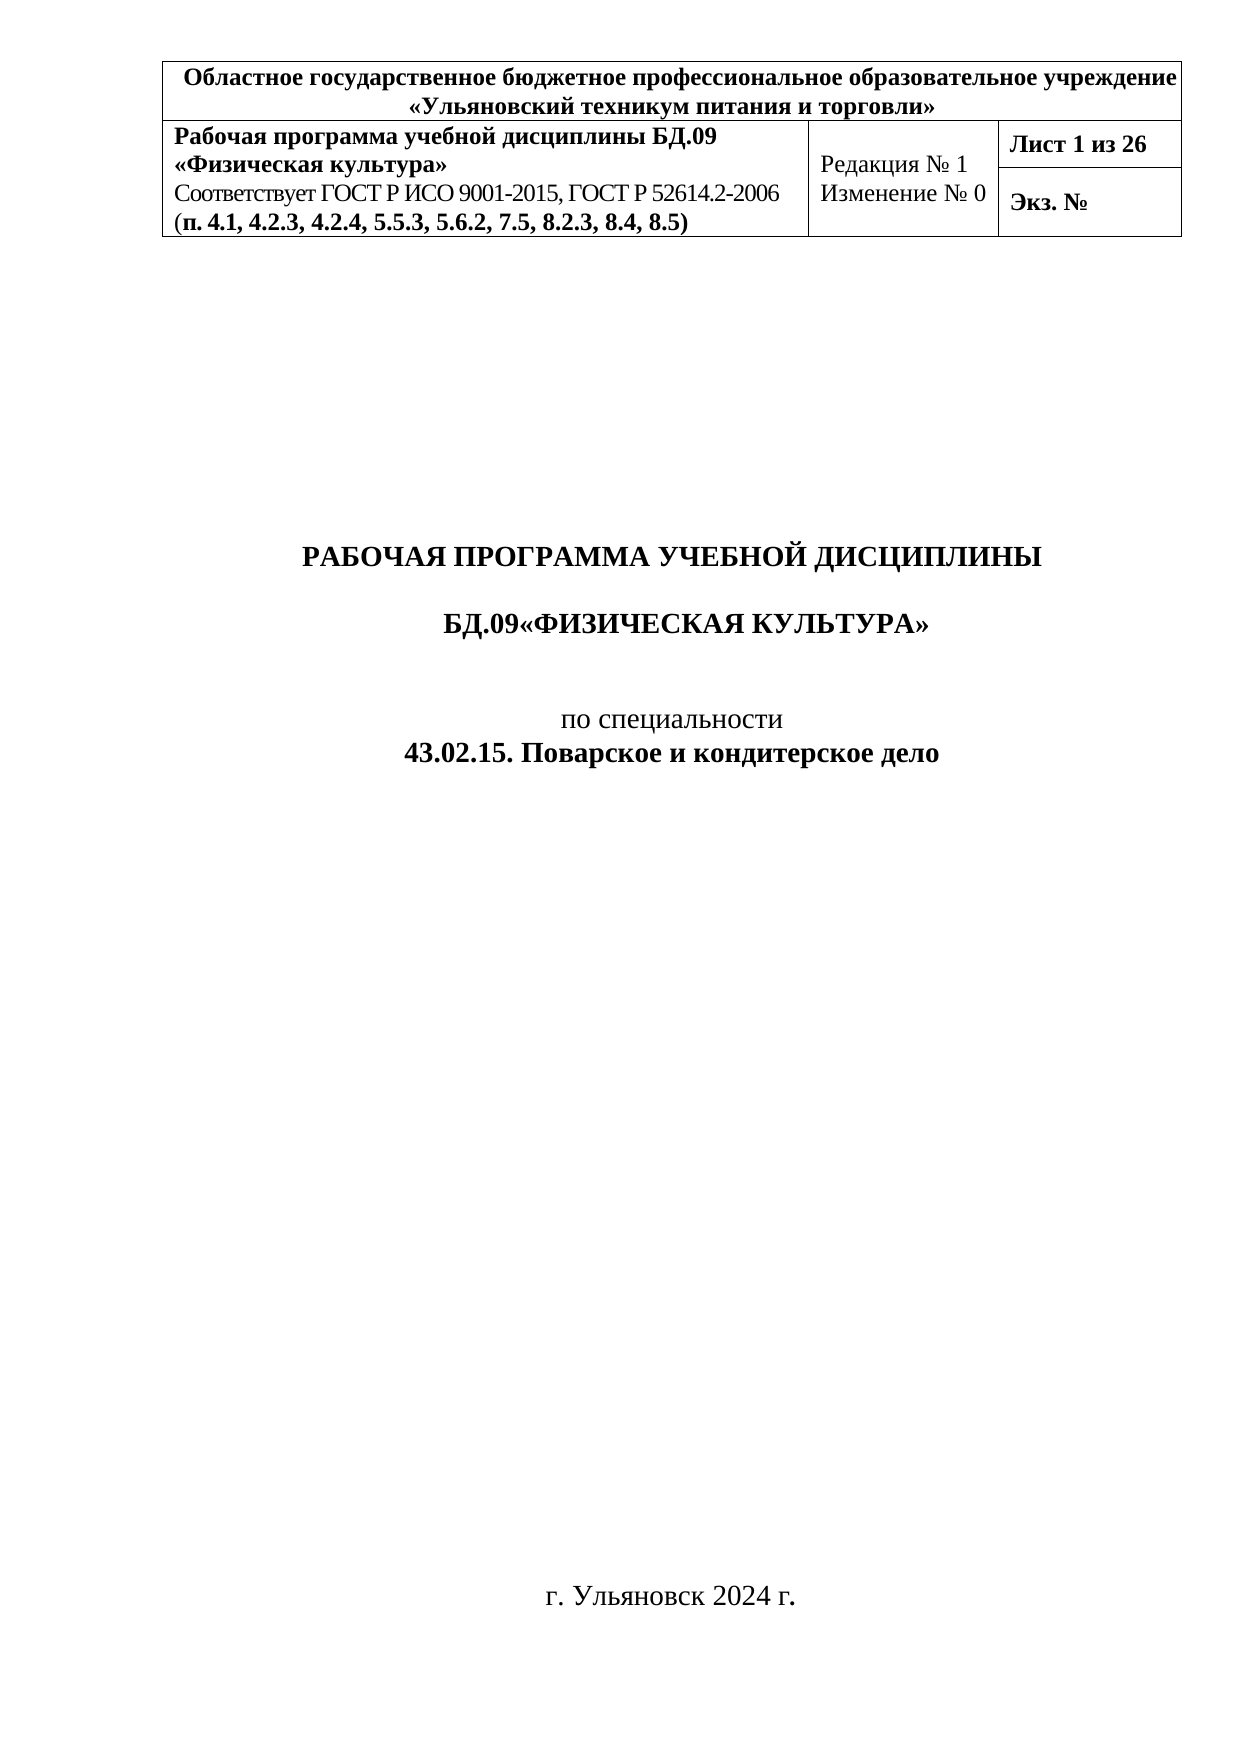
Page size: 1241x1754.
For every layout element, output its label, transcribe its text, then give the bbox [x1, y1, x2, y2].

table_cell Редакция № 1 Изменение № 0 [809, 121, 998, 236]
text 43.02.15. Поварское и кондитерское дело [177, 735, 1167, 769]
table_cell Рабочая программа учебной дисциплины БД.09 «Физическая культура» Соответствует ГОСТ Р ИСО 9001-2015, ГОСТ Р 52614.2-2006 (п. 4.1, 4.2.3, 4.2.4, 5.5.3, 5.6.2, 7.5, 8.2.3, 8.4, 8.5) [163, 121, 808, 236]
table_cell Экз. № [999, 168, 1181, 236]
text Рабочая ПРОГРАММа УЧЕБНОЙ ДИСЦИПЛИНЫ [177, 539, 1167, 572]
text по специальности [177, 702, 1167, 735]
text г. Ульяновск 2024 г. [177, 1578, 1167, 1612]
text БД.09«физическая культура» [177, 606, 1195, 639]
table_cell Лист 1 из 26 [999, 121, 1181, 167]
table_header Областное государственное бюджетное профессиональное образовательное учреждение «Ульяновский техникум питания и торговли» [163, 62, 1181, 120]
